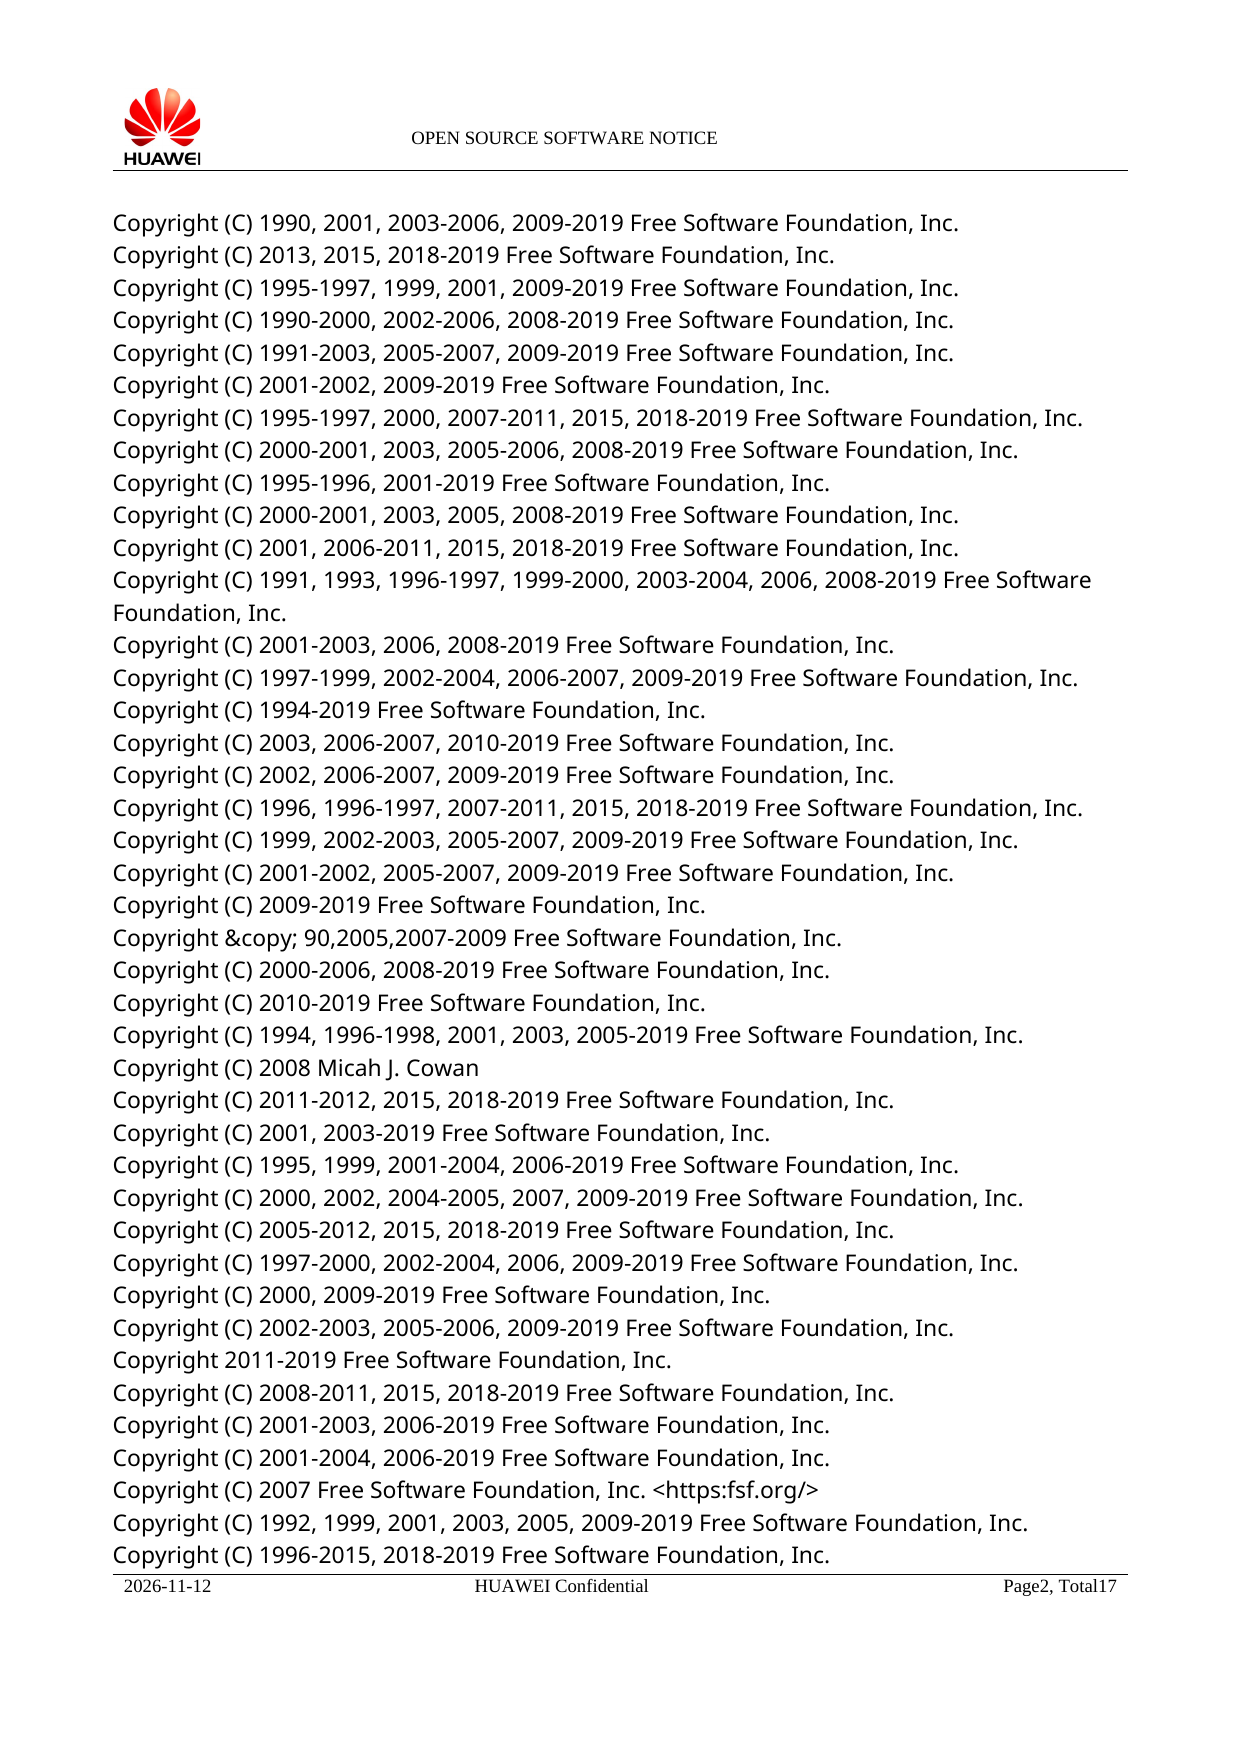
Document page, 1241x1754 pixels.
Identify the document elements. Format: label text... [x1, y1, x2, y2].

picture [124, 88, 201, 165]
